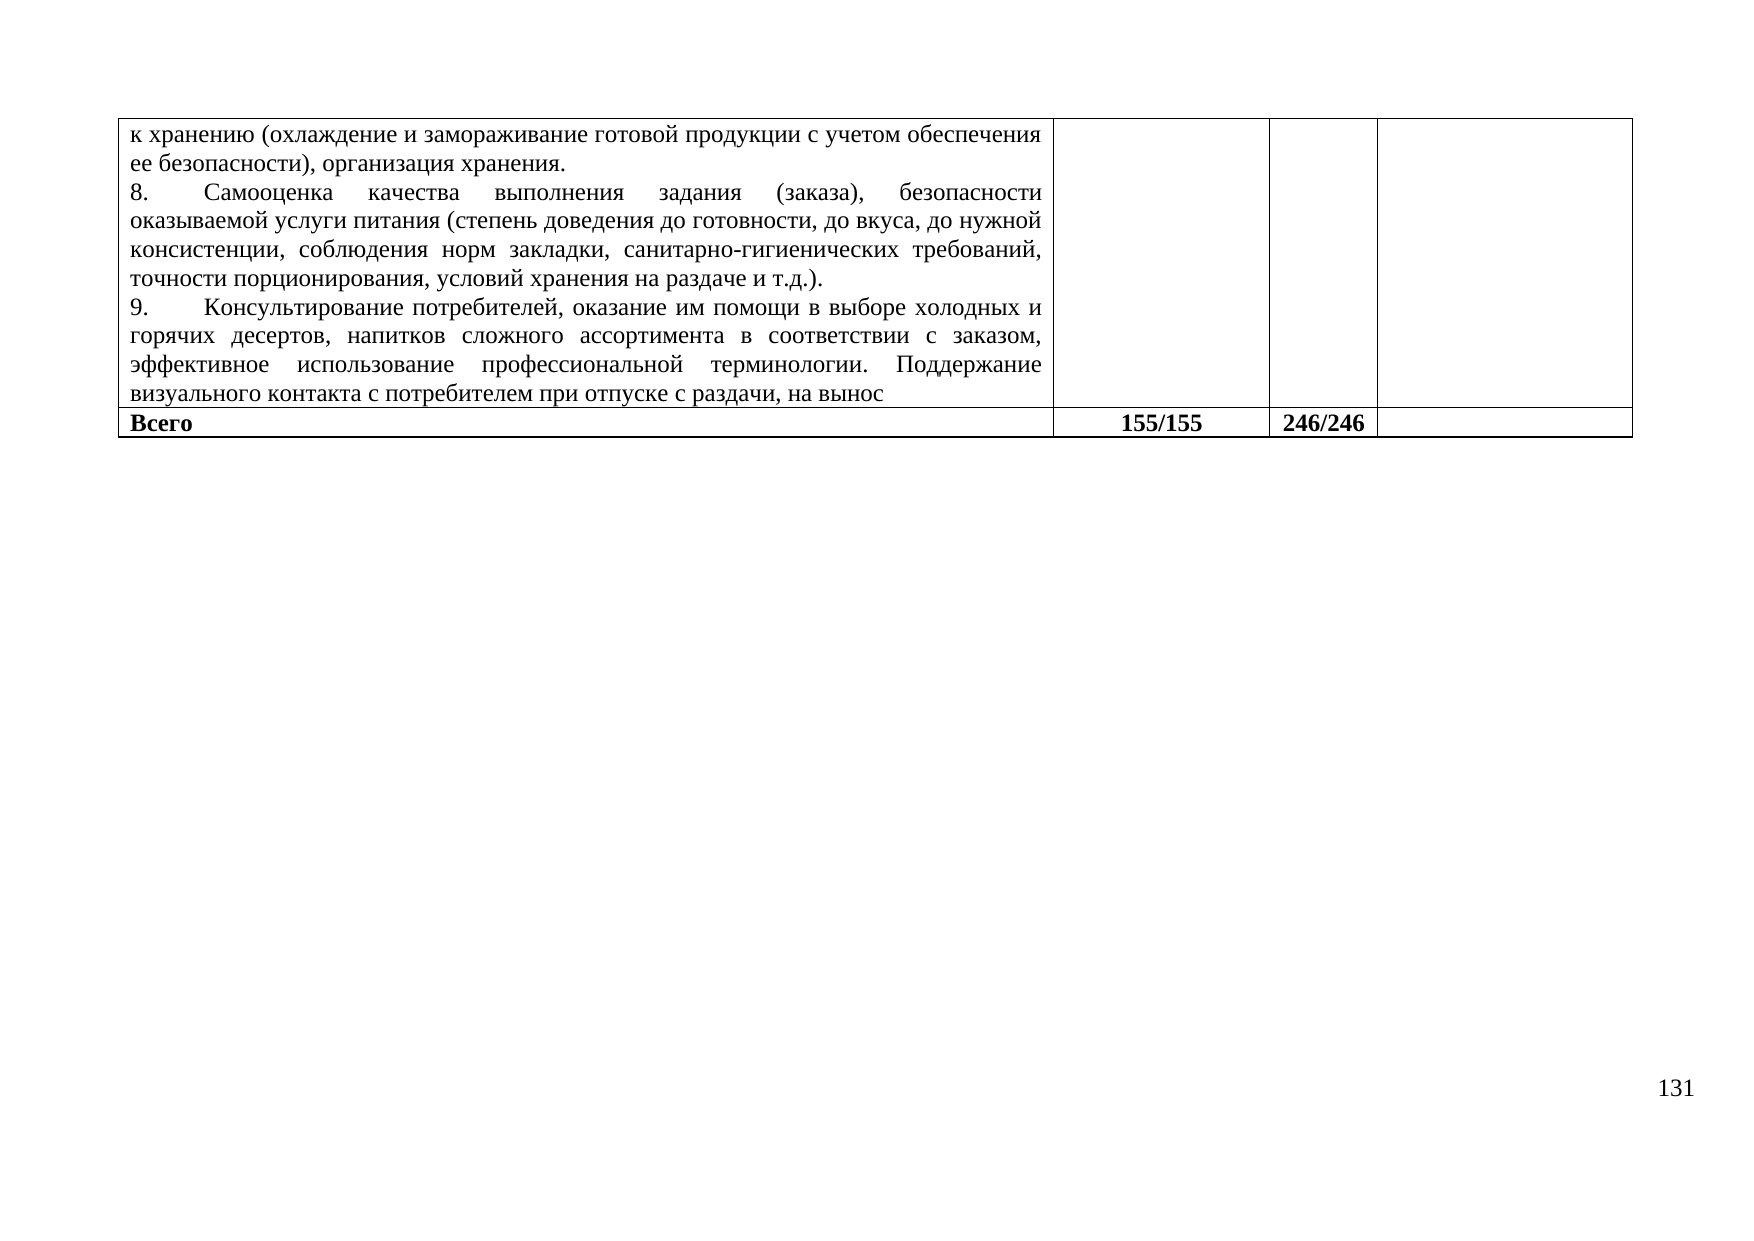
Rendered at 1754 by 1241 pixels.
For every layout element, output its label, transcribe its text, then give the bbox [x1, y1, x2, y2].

table_cell 155/155 [1054, 408, 1269, 436]
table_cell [119, 119, 1053, 407]
table_cell [1378, 119, 1632, 407]
table_cell [1054, 119, 1269, 407]
table_cell Всего [119, 408, 1053, 436]
table_cell [1378, 408, 1632, 436]
table_cell 246/246 [1270, 408, 1377, 436]
table_cell [1270, 119, 1377, 407]
